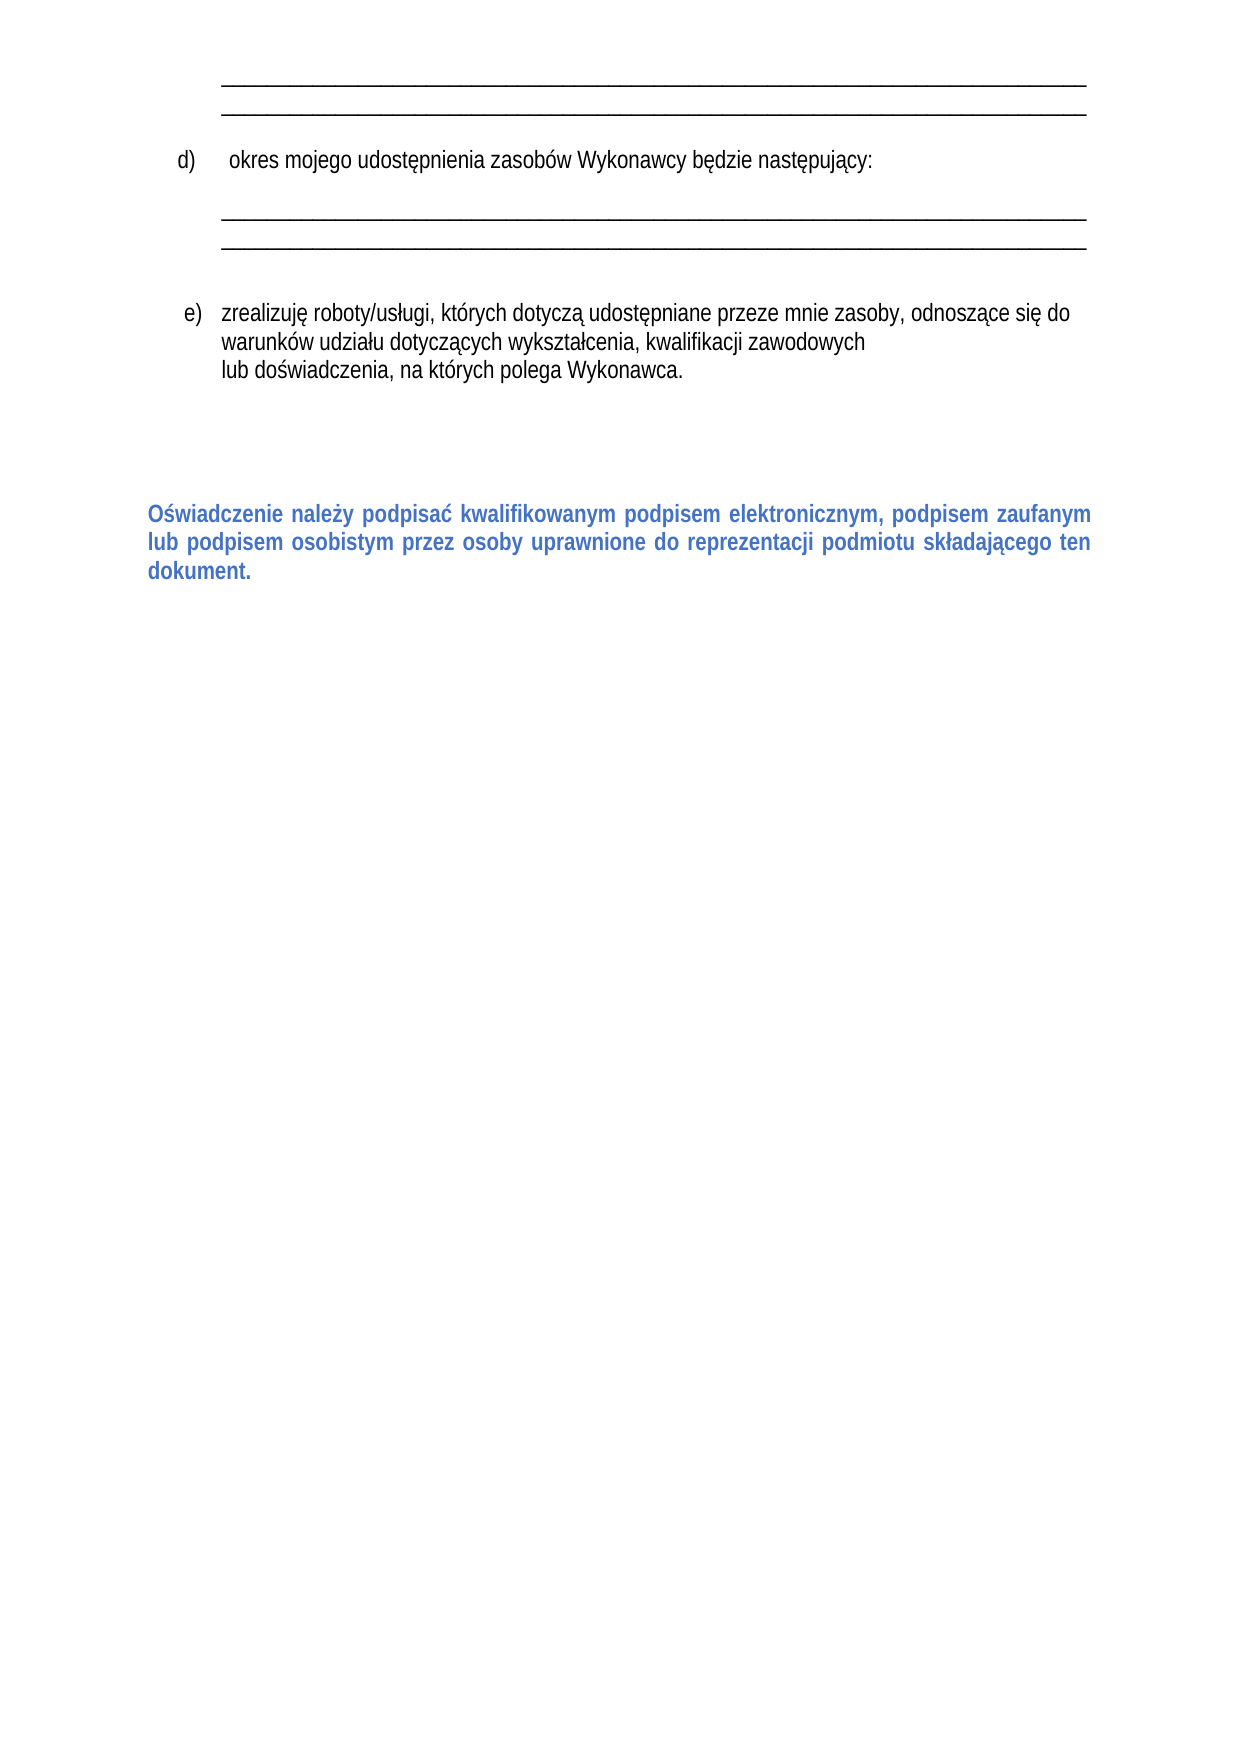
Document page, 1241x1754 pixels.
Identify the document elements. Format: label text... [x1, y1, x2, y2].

text ________________________________________________________________________________________________________________________________________________________ [221, 193, 1093, 250]
list okres mojego udostępnienia zasobów Wykonawcy będzie następujący: [177, 145, 1093, 174]
text Oświadczenie należy podpisać kwalifikowanym podpisem elektronicznym, podpisem zaufanym lub podpisem osobistym przez osoby uprawnione do reprezentacji podmiotu składającego ten dokument. [148, 498, 1093, 584]
text ________________________________________________________________________________________________________________________________________________________ [221, 59, 1093, 116]
list zrealizuję roboty/usługi, których dotyczą udostępniane przeze mnie zasoby, odnoszące się do warunków udziału dotyczących wykształcenia, kwalifikacji zawodowych lub doświadczenia, na których polega Wykonawca. [184, 298, 1093, 384]
